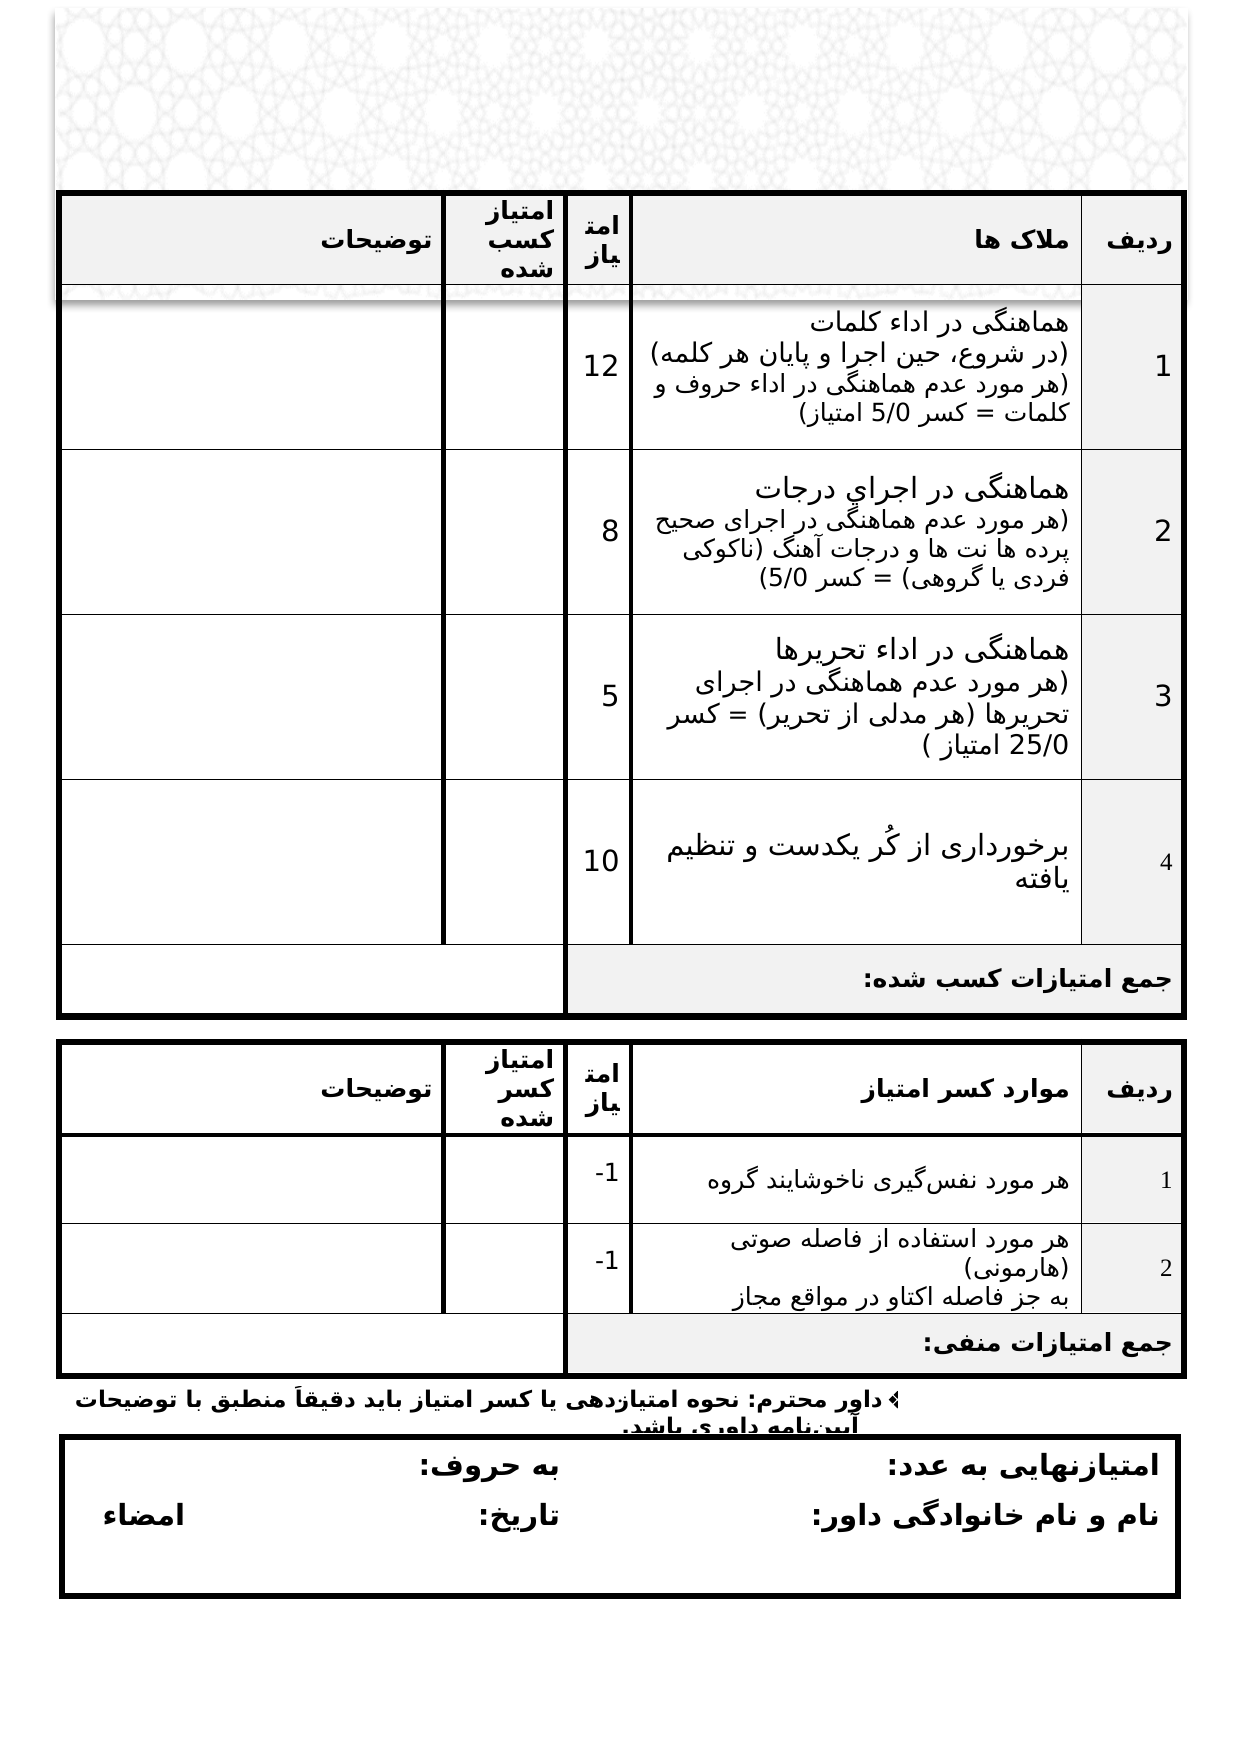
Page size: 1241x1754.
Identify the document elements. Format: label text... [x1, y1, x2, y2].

table_cell 1- [568, 1137, 629, 1222]
table_header امتیاز [568, 1045, 629, 1132]
table_cell جمع امتیازات منفی: [568, 1314, 1181, 1372]
table_header توضیحات [62, 196, 441, 284]
table_cell هماهنگی در اجراي درجات (هر مورد عدم هماهنگی در اجرای صحیح پرده ها نت ها و درجات آهنگ (ناکوکی فردی یا گروهی) = کسر 5/0) [633, 450, 1081, 614]
table_header ملاک ها [633, 196, 1081, 284]
table_cell 12 [568, 285, 629, 449]
table_cell [62, 1224, 441, 1312]
table_cell 1- [568, 1224, 629, 1312]
table_cell 1 [1082, 285, 1181, 449]
table_cell 3 [1082, 615, 1181, 779]
table_cell [446, 615, 563, 779]
table_cell 8 [568, 450, 629, 614]
list . [75, 1379, 1165, 1407]
table_cell 4 [1082, 780, 1181, 944]
table_cell [446, 1224, 563, 1312]
table_cell هماهنگی در اداء کلمات (در شروع، حین اجرا و پایان هر کلمه) (هر مورد عدم هماهنگی در اداء حروف و کلمات = کسر 5/0 امتیاز) [633, 285, 1081, 449]
table_cell 2 [1082, 1224, 1181, 1312]
table_cell [62, 780, 441, 944]
table_header رديف [1082, 1045, 1181, 1132]
table_header امتياز کسب شده [446, 196, 563, 284]
table_cell برخورداری از کُر یکدست و تنظیم یافته [633, 780, 1081, 944]
table_cell جمع امتیازات کسب شده: [568, 945, 1181, 1013]
table_cell [446, 285, 563, 449]
table_cell 5 [568, 615, 629, 779]
table_cell [62, 285, 441, 449]
table_cell 2 [1082, 450, 1181, 614]
table_cell [446, 450, 563, 614]
table_cell [62, 450, 441, 614]
table_cell هر مورد نفس‌گیری ناخوشایند گروه [633, 1137, 1081, 1222]
table_cell [62, 1314, 563, 1372]
table_header امتياز کسر شده [446, 1045, 563, 1132]
table_cell [446, 780, 563, 944]
table_cell [62, 945, 563, 1013]
table_cell [62, 615, 441, 779]
table_cell [446, 1137, 563, 1222]
table_cell هماهنگی در اداء تحریرها (هر مورد عدم هماهنگی در اجرای تحریرها (هر مدلی از تحریر) = کسر 25/0 امتیاز ) [633, 615, 1081, 779]
table_header توضیحات [62, 1045, 441, 1132]
table_header موارد کسر امتیاز [633, 1045, 1081, 1132]
table_header امتیاز [568, 196, 629, 284]
table_cell 10 [568, 780, 629, 944]
table_header رديف [1082, 196, 1181, 284]
table_cell [62, 1137, 441, 1222]
table_cell 1 [1082, 1137, 1181, 1222]
table_cell هر مورد استفاده از فاصله صوتی (هارمونی) به جز فاصله اکتاو در مواقع مجاز [633, 1224, 1081, 1312]
